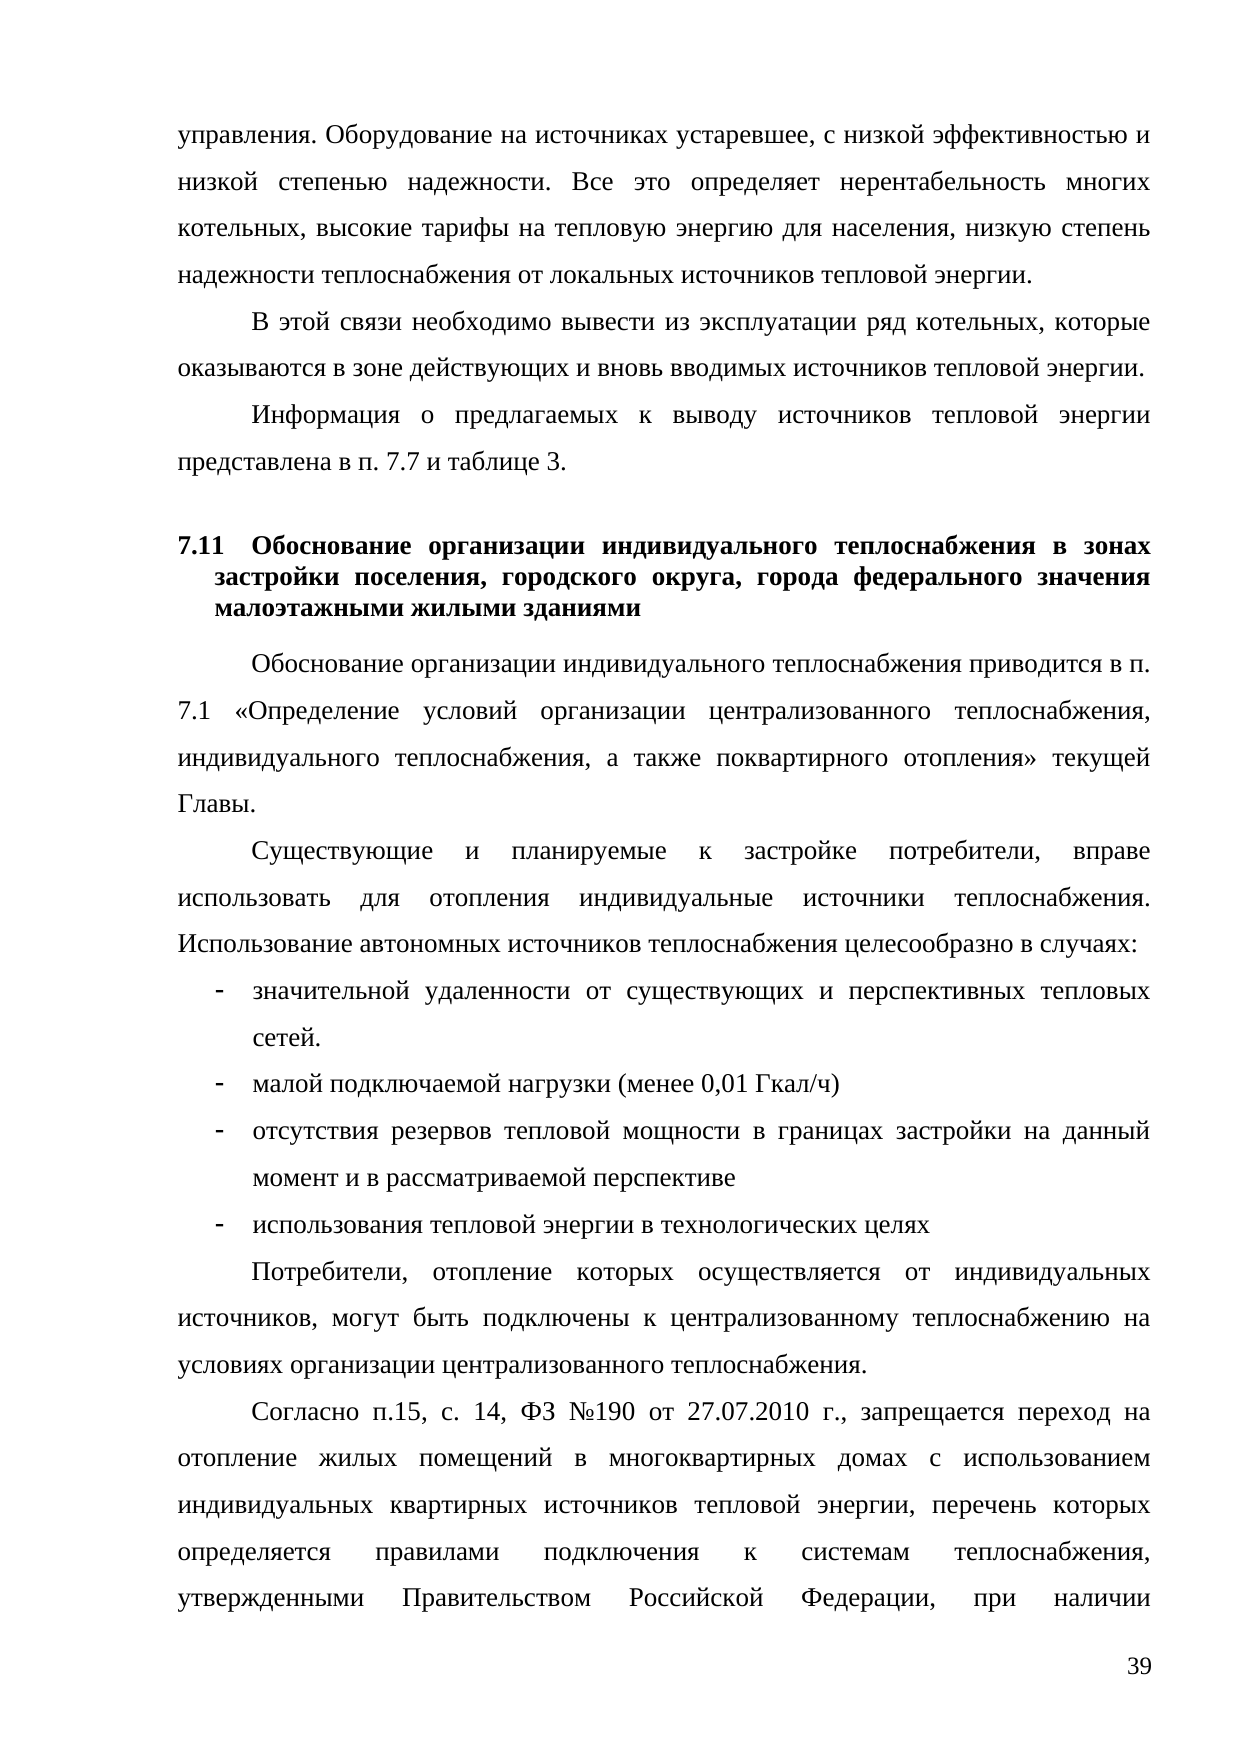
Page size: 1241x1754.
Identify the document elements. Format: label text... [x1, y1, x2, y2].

text Потребители, отопление которых осуществляется от индивидуальных источников, могут быть подключены к централизованному теплоснабжению на условиях организации централизованного теплоснабжения. [177, 1255, 1152, 1379]
text Существующие и планируемые к застройке потребители, вправе использовать для отопления индивидуальные источники теплоснабжения. Использование автономных источников теплоснабжения целесообразно в случаях: [177, 834, 1152, 958]
list значительной удаленности от существующих и перспективных тепловых сетей. [215, 974, 1152, 1052]
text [177, 118, 1152, 289]
list использования тепловой энергии в технологических целях [215, 1208, 1152, 1239]
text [177, 1395, 1152, 1612]
text Информация о предлагаемых к выводу источников тепловой энергии представлена в п. 7.7 и таблице 3. [177, 398, 1152, 476]
list малой подключаемой нагрузки (менее 0,01 Гкал/ч) [215, 1067, 1152, 1099]
list отсутствия резервов тепловой мощности в границах застройки на данный момент и в рассматриваемой перспективе [215, 1114, 1152, 1192]
text Обоснование организации индивидуального теплоснабжения приводится в п. 7.1 «Определение условий организации централизованного теплоснабжения, индивидуального теплоснабжения, а также поквартирного отопления» текущей Главы. [177, 647, 1152, 818]
subtitle Обоснование организации индивидуального теплоснабжения в зонах застройки поселения, городского округа, города федерального значения малоэтажными жилыми зданиями [177, 529, 1152, 622]
text В этой связи необходимо вывести из эксплуатации ряд котельных, которые оказываются в зоне действующих и вновь вводимых источников тепловой энергии. [177, 305, 1152, 383]
